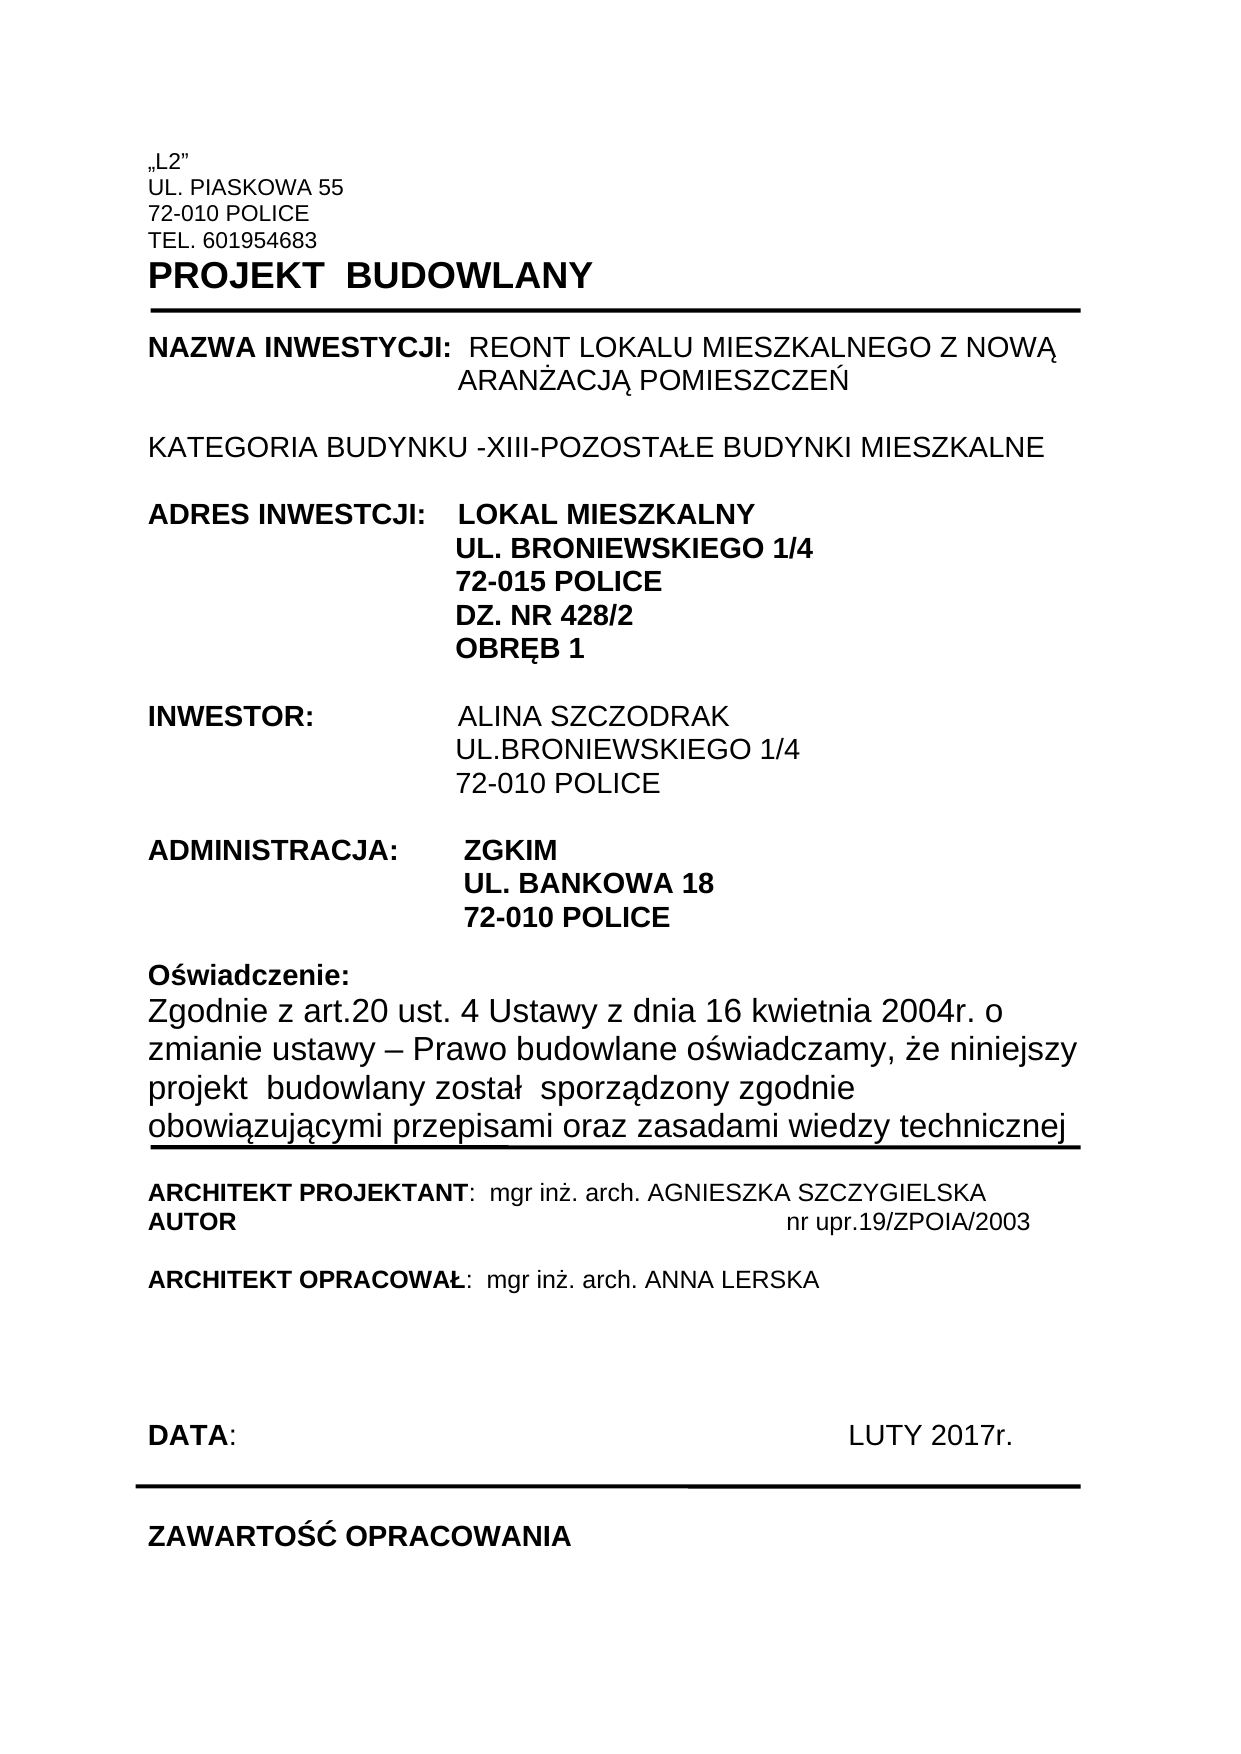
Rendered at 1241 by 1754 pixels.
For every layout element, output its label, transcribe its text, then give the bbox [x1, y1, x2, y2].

text 72-010 POLICE [148, 200, 1093, 227]
text AUTOR nr upr.19/ZPOIA/2003 [148, 1207, 1093, 1236]
text 72-015 POLICE [148, 564, 1093, 598]
text UL. BRONIEWSKIEGO 1/4 [148, 531, 1093, 564]
text ADMINISTRACJA: ZGKIM [148, 833, 1093, 866]
text UL. PIASKOWA 55 [148, 174, 1093, 200]
text 72-010 POLICE [148, 766, 1093, 799]
text NAZWA INWESTYCJI: REONT LOKALU MIESZKALNEGO Z NOWĄ ARANŻACJĄ POMIESZCZEŃ [148, 330, 1093, 397]
text ARCHITEKT PROJEKTANT: mgr inż. arch. AGNIESZKA SZCZYGIELSKA [148, 1178, 1093, 1207]
text OBRĘB 1 [148, 632, 1093, 665]
text Oświadczenie: [148, 957, 1093, 991]
text ZAWARTOŚĆ OPRACOWANIA [148, 1518, 1093, 1552]
text KATEGORIA BUDYNKU -XIII-POZOSTAŁE BUDYNKI MIESZKALNE [148, 430, 1093, 464]
text DATA: LUTY 2017r. [148, 1418, 1093, 1451]
text DZ. NR 428/2 [148, 598, 1093, 632]
text 72-010 POLICE [148, 900, 1093, 933]
text UL. BANKOWA 18 [148, 866, 1093, 900]
text UL.BRONIEWSKIEGO 1/4 [148, 732, 1093, 766]
subtitle „L2” [148, 148, 1093, 174]
text ARCHITEKT OPRACOWAŁ: mgr inż. arch. ANNA LERSKA [148, 1264, 1093, 1293]
text ADRES INWESTCJI: LOKAL MIESZKALNY [148, 497, 1093, 531]
text Zgodnie z art.20 ust. 4 Ustawy z dnia 16 kwietnia 2004r. o zmianie ustawy – Prawo budowlane oświadczamy, że niniejszy projekt budowlany został sporządzony zgodnie obowiązującymi przepisami oraz zasadami wiedzy technicznej [148, 991, 1093, 1145]
subtitle PROJEKT BUDOWLANY [148, 253, 1093, 296]
text INWESTOR: ALINA SZCZODRAK [148, 699, 1093, 732]
text TEL. 601954683 [148, 227, 1093, 253]
